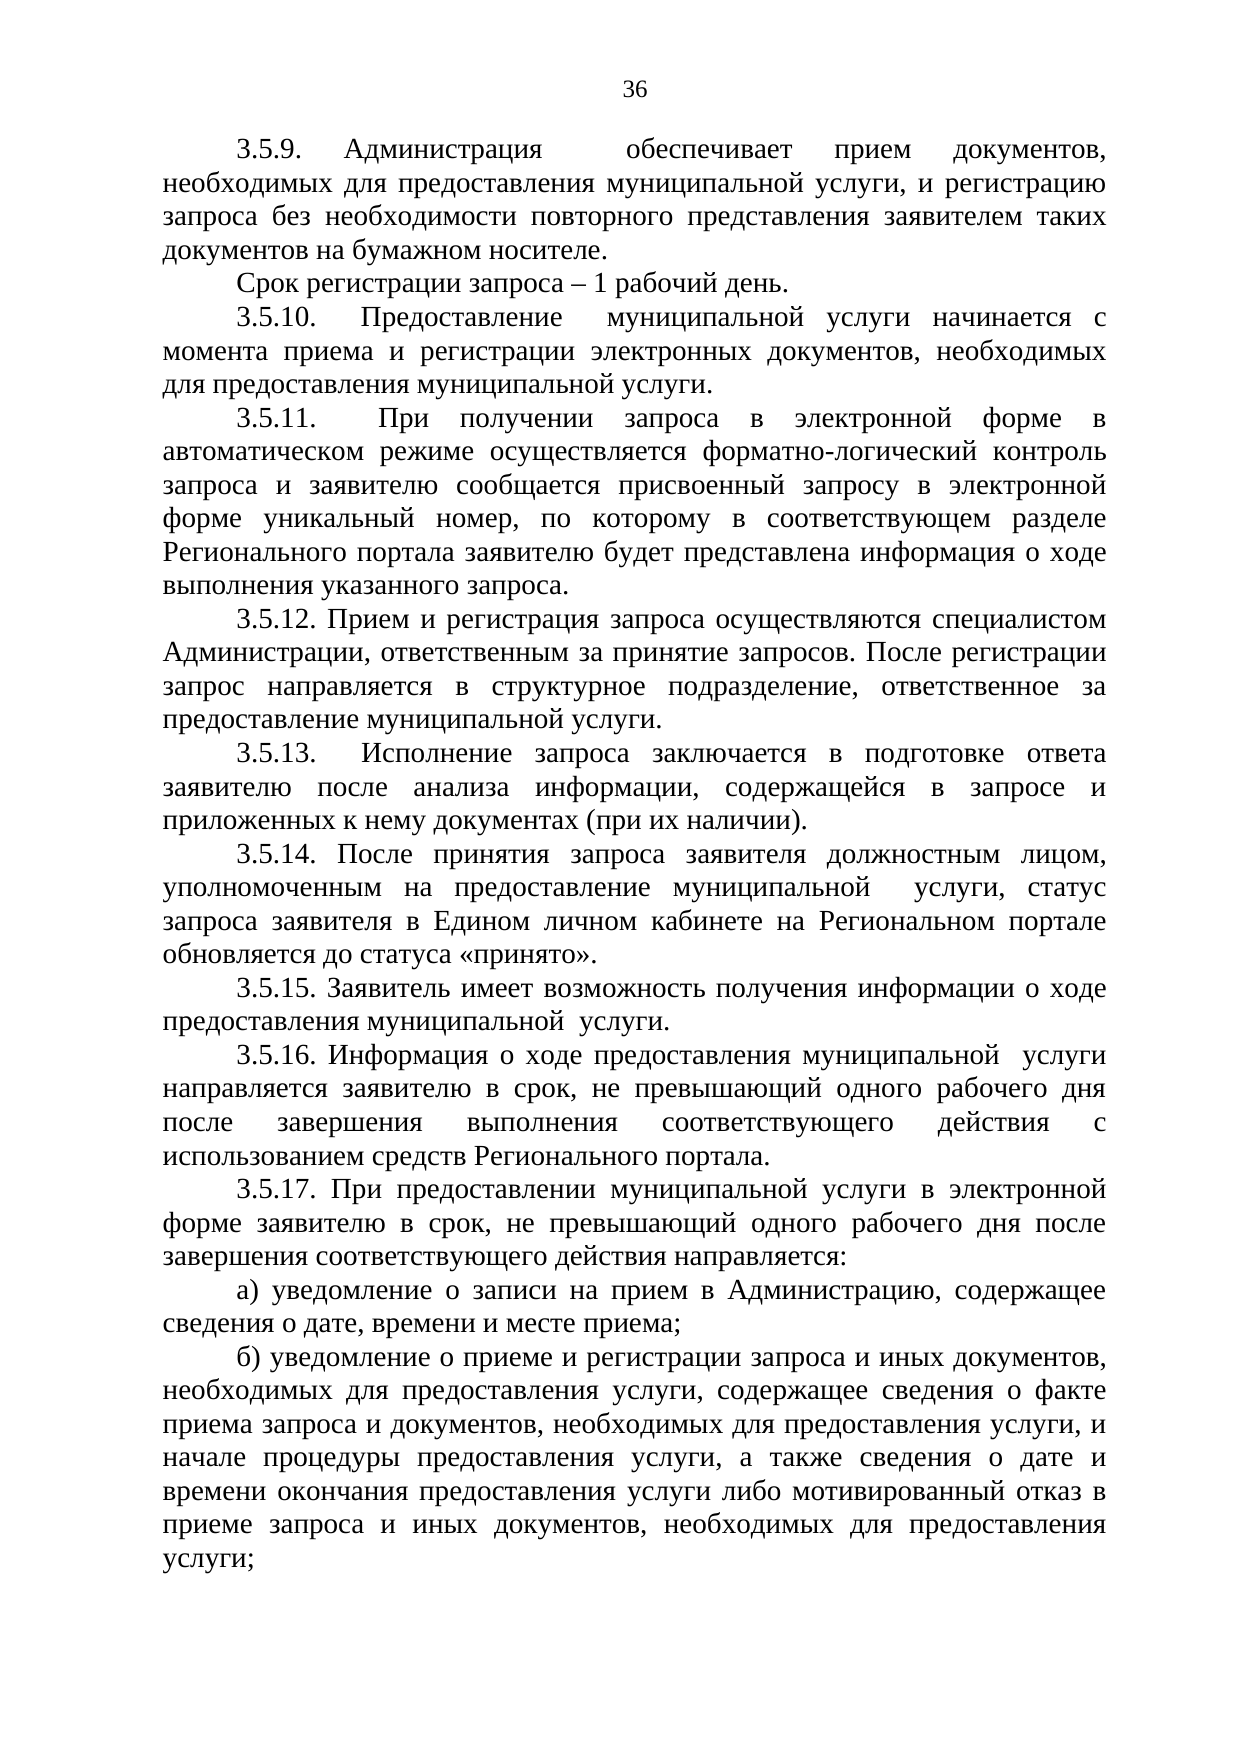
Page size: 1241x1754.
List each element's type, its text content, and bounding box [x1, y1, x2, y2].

text 3.5.13. Исполнение запроса заключается в подготовке ответа заявителю после анализа информации, содержащейся в запросе и приложенных к нему документах (при их наличии). [162, 735, 1107, 836]
text 3.5.17. При предоставлении муниципальной услуги в электронной форме заявителю в срок, не превышающий одного рабочего дня после завершения соответствующего действия направляется: [162, 1171, 1107, 1272]
text 3.5.10. Предоставление муниципальной услуги начинается с момента приема и регистрации электронных документов, необходимых для предоставления муниципальной услуги. [162, 299, 1107, 400]
text Срок регистрации запроса – 1 рабочий день. [162, 266, 1107, 299]
text б) уведомление о приеме и регистрации запроса и иных документов, необходимых для предоставления услуги, содержащее сведения о факте приема запроса и документов, необходимых для предоставления услуги, и начале процедуры предоставления услуги, а также сведения о дате и времени окончания предоставления услуги либо мотивированный отказ в приеме запроса и иных документов, необходимых для предоставления услуги; [162, 1339, 1107, 1574]
text 3.5.14. После принятия запроса заявителя должностным лицом, уполномоченным на предоставление муниципальной услуги, статус запроса заявителя в Едином личном кабинете на Региональном портале обновляется до статуса «принято». [162, 836, 1107, 970]
text а) уведомление о записи на прием в Администрацию, содержащее сведения о дате, времени и месте приема; [162, 1272, 1107, 1339]
text 3.5.9. Администрация обеспечивает прием документов, необходимых для предоставления муниципальной услуги, и регистрацию запроса без необходимости повторного представления заявителем таких документов на бумажном носителе. [162, 131, 1107, 266]
text 3.5.12. Прием и регистрация запроса осуществляются специалистом Администрации, ответственным за принятие запросов. После регистрации запрос направляется в структурное подразделение, ответственное за предоставление муниципальной услуги. [162, 601, 1107, 735]
text 3.5.16. Информация о ходе предоставления муниципальной услуги направляется заявителю в срок, не превышающий одного рабочего дня после завершения выполнения соответствующего действия с использованием средств Регионального портала. [162, 1037, 1107, 1171]
text 3.5.15. Заявитель имеет возможность получения информации о ходе предоставления муниципальной услуги. [162, 970, 1107, 1037]
text 3.5.11. При получении запроса в электронной форме в автоматическом режиме осуществляется форматно-логический контроль запроса и заявителю сообщается присвоенный запросу в электронной форме уникальный номер, по которому в соответствующем разделе Регионального портала заявителю будет представлена информация о ходе выполнения указанного запроса. [162, 400, 1107, 601]
